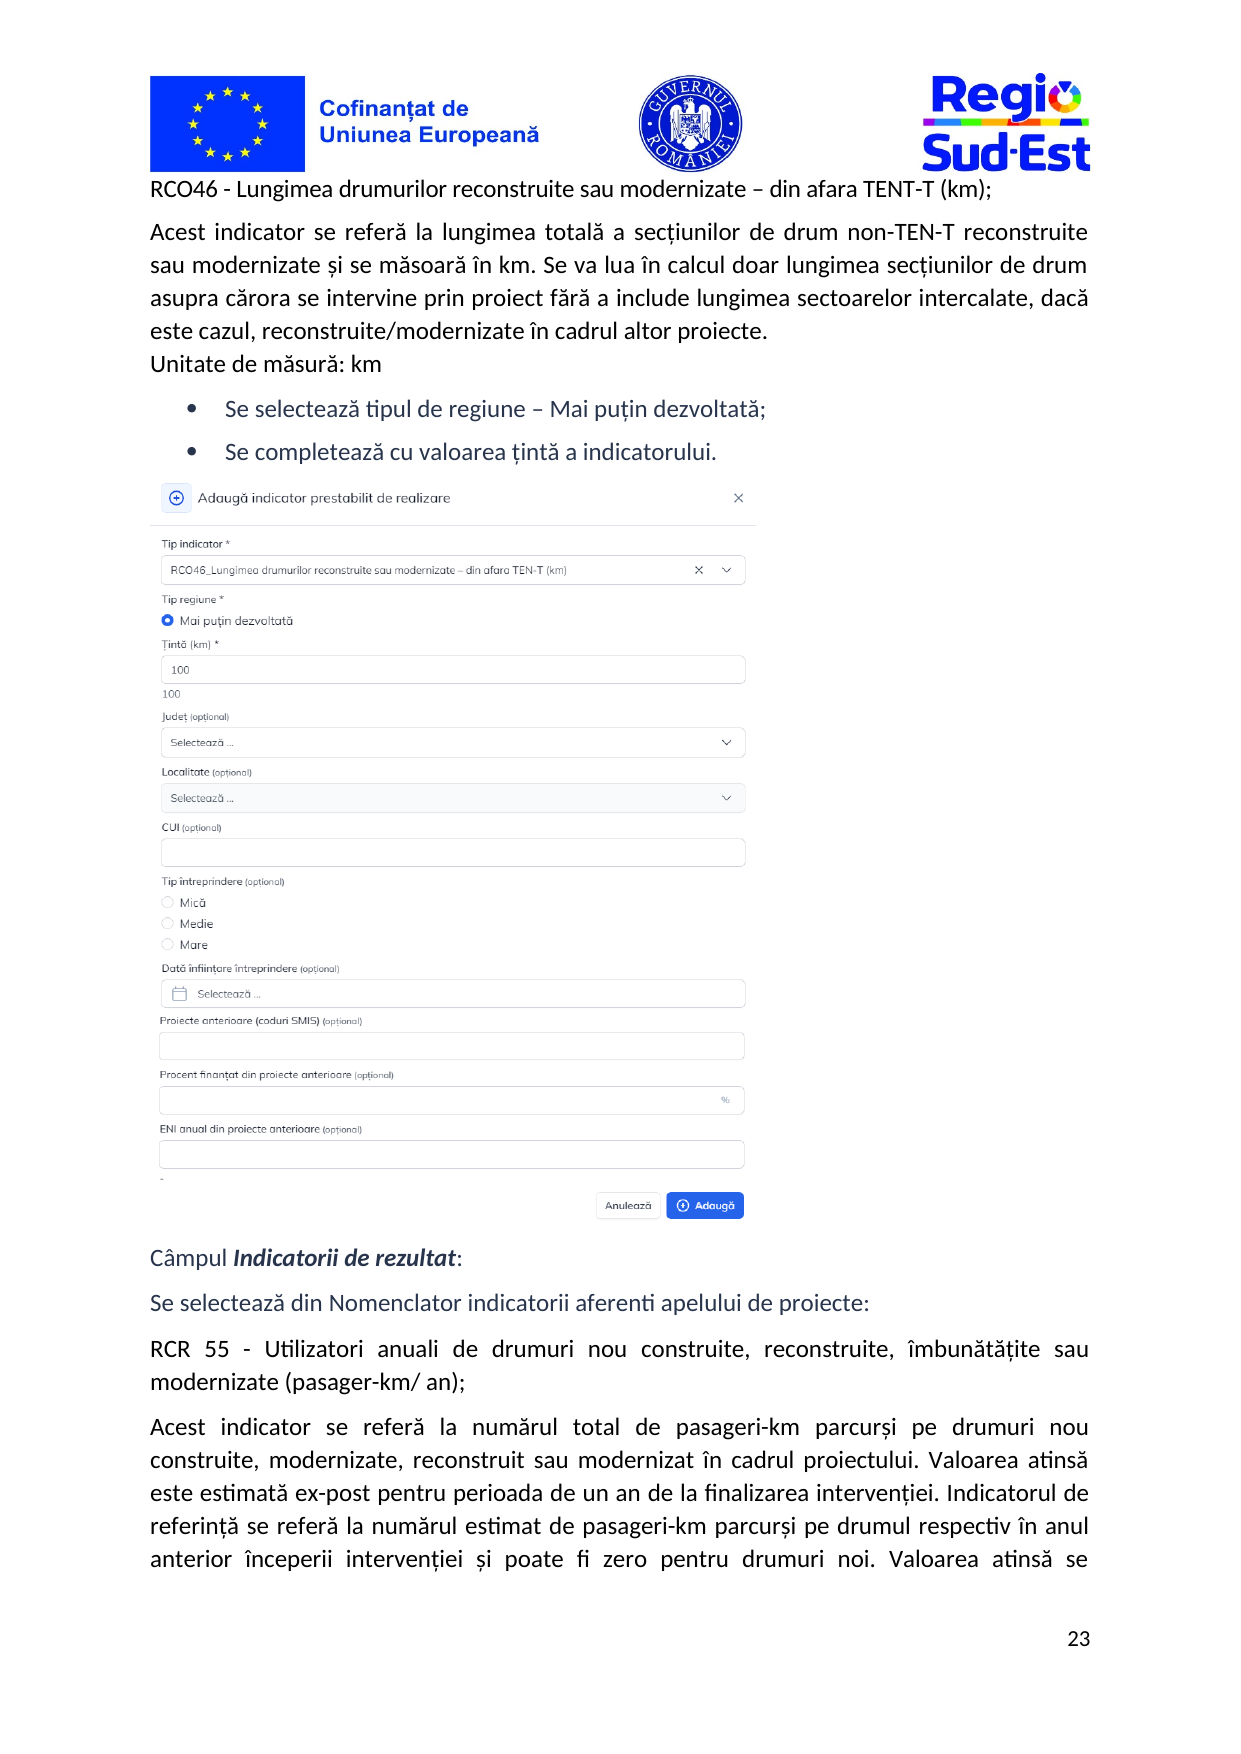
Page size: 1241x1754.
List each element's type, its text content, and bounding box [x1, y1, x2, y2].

picture [150, 479, 757, 1230]
text RCO46 - Lungimea drumurilor reconstruite sau modernizate – din afara TENT-T (km); [150, 173, 1084, 203]
list Se completează cu valoarea țintă a indicatorului. [187, 436, 1090, 467]
text RCR 55 - Utilizatori anuali de drumuri nou construite, reconstruite, îmbunătățite sau modernizate (pasager-km/ an); [150, 1333, 1090, 1396]
text Câmpul Indicatorii de rezultat: [150, 1242, 1090, 1272]
text Acest indicator se referă la lungimea totală a secțiunilor de drum non-TEN-T reconstruite sau modernizate și se măsoară în km. Se va lua în calcul doar lungimea secțiunilor de drum asupra cărora se intervine prin proiect fără a include lungimea sectoarelor intercalate, dacă este cazul, reconstruite/modernizate în cadrul altor proiecte. [150, 216, 1090, 345]
list Se selectează tipul de regiune – Mai puțin dezvoltată; [187, 393, 1090, 424]
text Se selectează din Nomenclator indicatorii aferenti apelului de proiecte: [150, 1287, 1090, 1318]
picture [150, 73, 1091, 173]
text Unitate de măsură: km [150, 348, 1090, 378]
